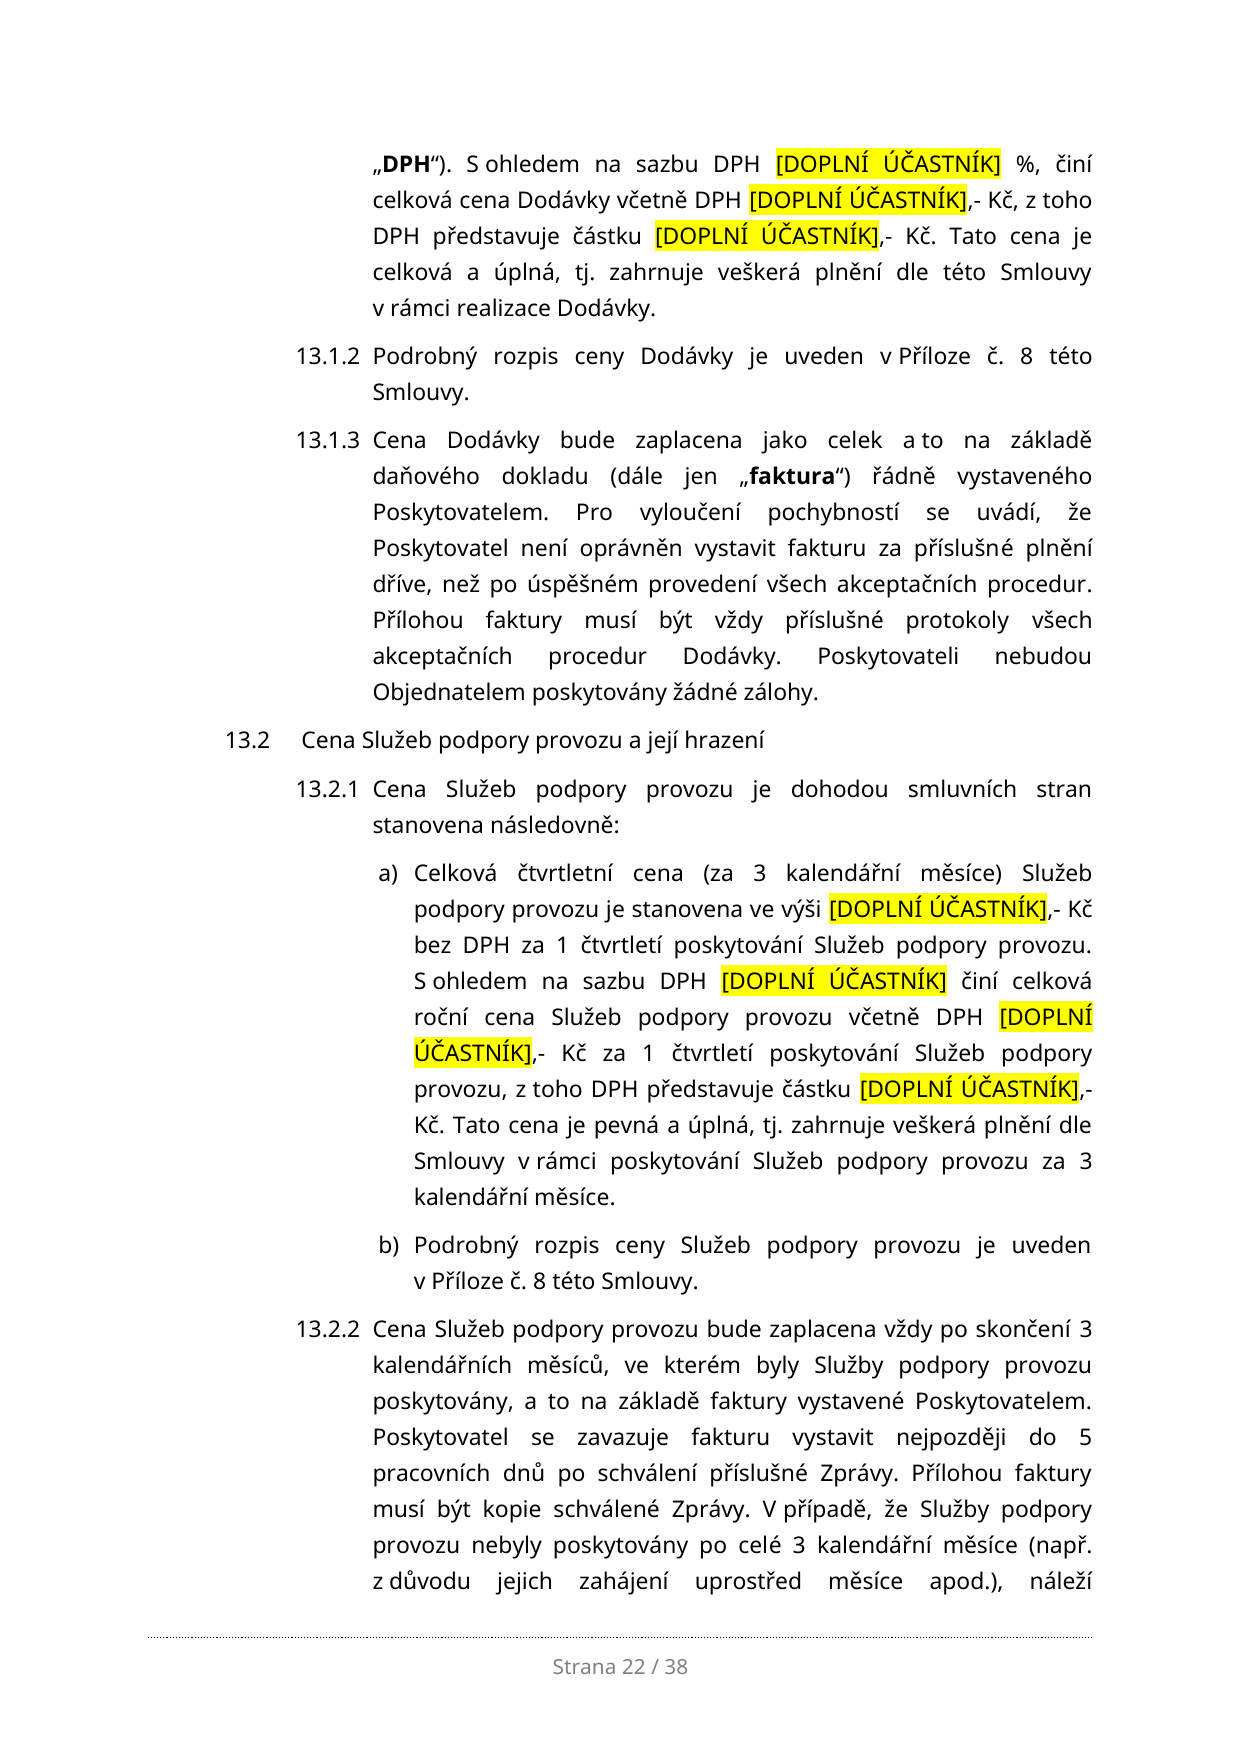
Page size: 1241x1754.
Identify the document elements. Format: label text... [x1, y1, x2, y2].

list Podrobný rozpis ceny Dodávky je uveden v Příloze č. 8 této Smlouvy. [295, 340, 1092, 407]
text Cena Služeb podpory provozu a její hrazení [224, 724, 1092, 756]
list Cena Dodávky bude zaplacena jako celek a to na základě daňového dokladu (dále jen „faktura“) řádně vystaveného Poskytovatelem. Pro vyloučení pochybností se uvádí, že Poskytovatel není oprávněn vystavit fakturu za příslušné plnění dříve, než po úspěšném provedení všech akceptačních procedur. Přílohou faktury musí být vždy příslušné protokoly všech akceptačních procedur Dodávky. Poskytovateli nebudou Objednatelem poskytovány žádné zálohy. [295, 424, 1092, 707]
list Podrobný rozpis ceny Služeb podpory provozu je uveden v Příloze č. 8 této Smlouvy. [378, 1229, 1092, 1296]
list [295, 1313, 1092, 1596]
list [295, 148, 1092, 323]
list Celková čtvrtletní cena (za 3 kalendářní měsíce) Služeb podpory provozu je stanovena ve výši [DOPLNÍ ÚČASTNÍK],- Kč bez DPH za 1 čtvrtletí poskytování Služeb podpory provozu. S ohledem na sazbu DPH [DOPLNÍ ÚČASTNÍK] činí celková roční cena Služeb podpory provozu včetně DPH [DOPLNÍ ÚČASTNÍK],- Kč za 1 čtvrtletí poskytování Služeb podpory provozu, z toho DPH představuje částku [DOPLNÍ ÚČASTNÍK],- Kč. Tato cena je pevná a úplná, tj. zahrnuje veškerá plnění dle Smlouvy v rámci poskytování Služeb podpory provozu za 3 kalendářní měsíce. [378, 857, 1092, 1212]
list Cena Služeb podpory provozu je dohodou smluvních stran stanovena následovně: [295, 773, 1092, 840]
